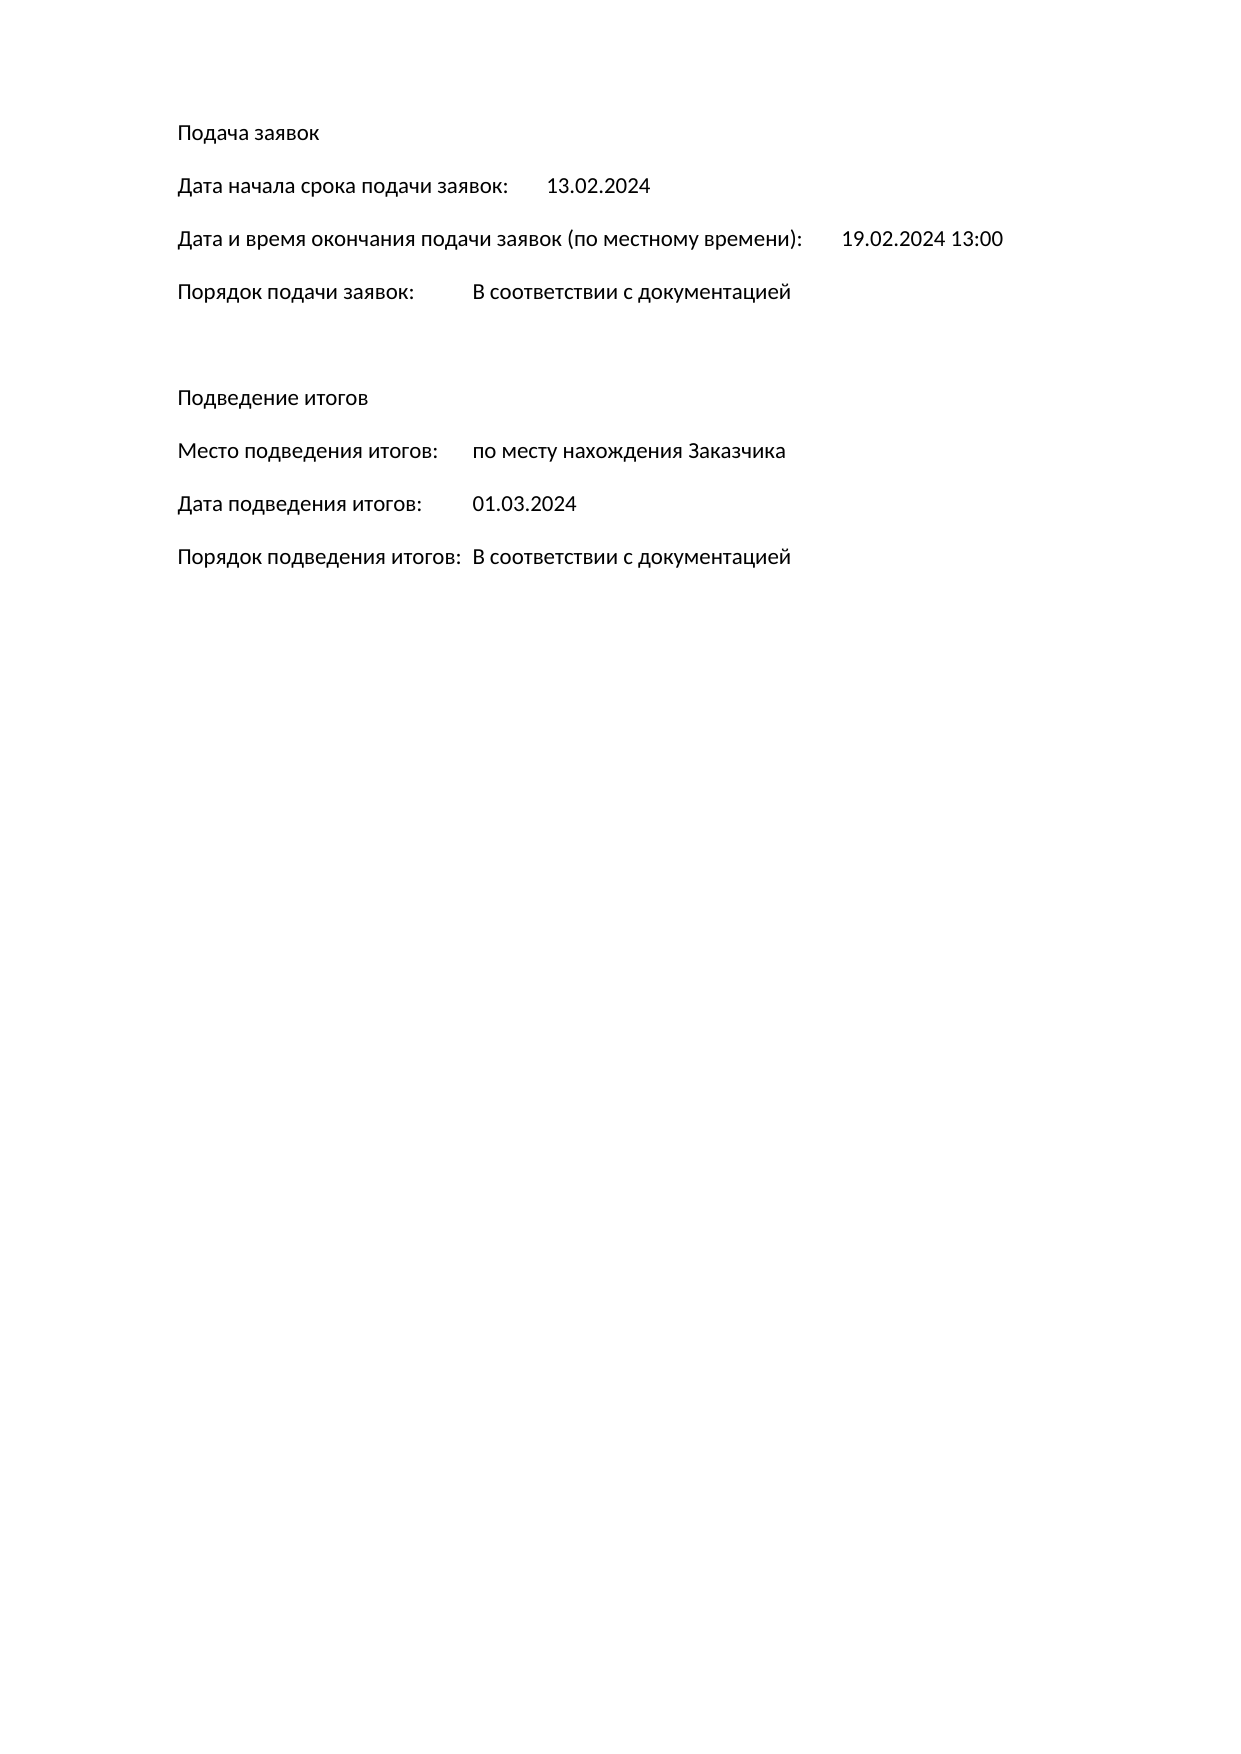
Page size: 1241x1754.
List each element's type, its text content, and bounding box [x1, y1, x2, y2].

text Дата и время окончания подачи заявок (по местному времени): 19.02.2024 13:00 [177, 224, 1152, 252]
text Дата подведения итогов: 01.03.2024 [177, 489, 1152, 517]
text Порядок подачи заявок: В соответствии с документацией [177, 277, 1152, 305]
text Место подведения итогов: по месту нахождения Заказчика [177, 436, 1152, 464]
text Порядок подведения итогов: В соответствии с документацией [177, 542, 1152, 570]
text Подача заявок [177, 118, 1152, 146]
text Подведение итогов [177, 383, 1152, 411]
text Дата начала срока подачи заявок: 13.02.2024 [177, 171, 1152, 199]
